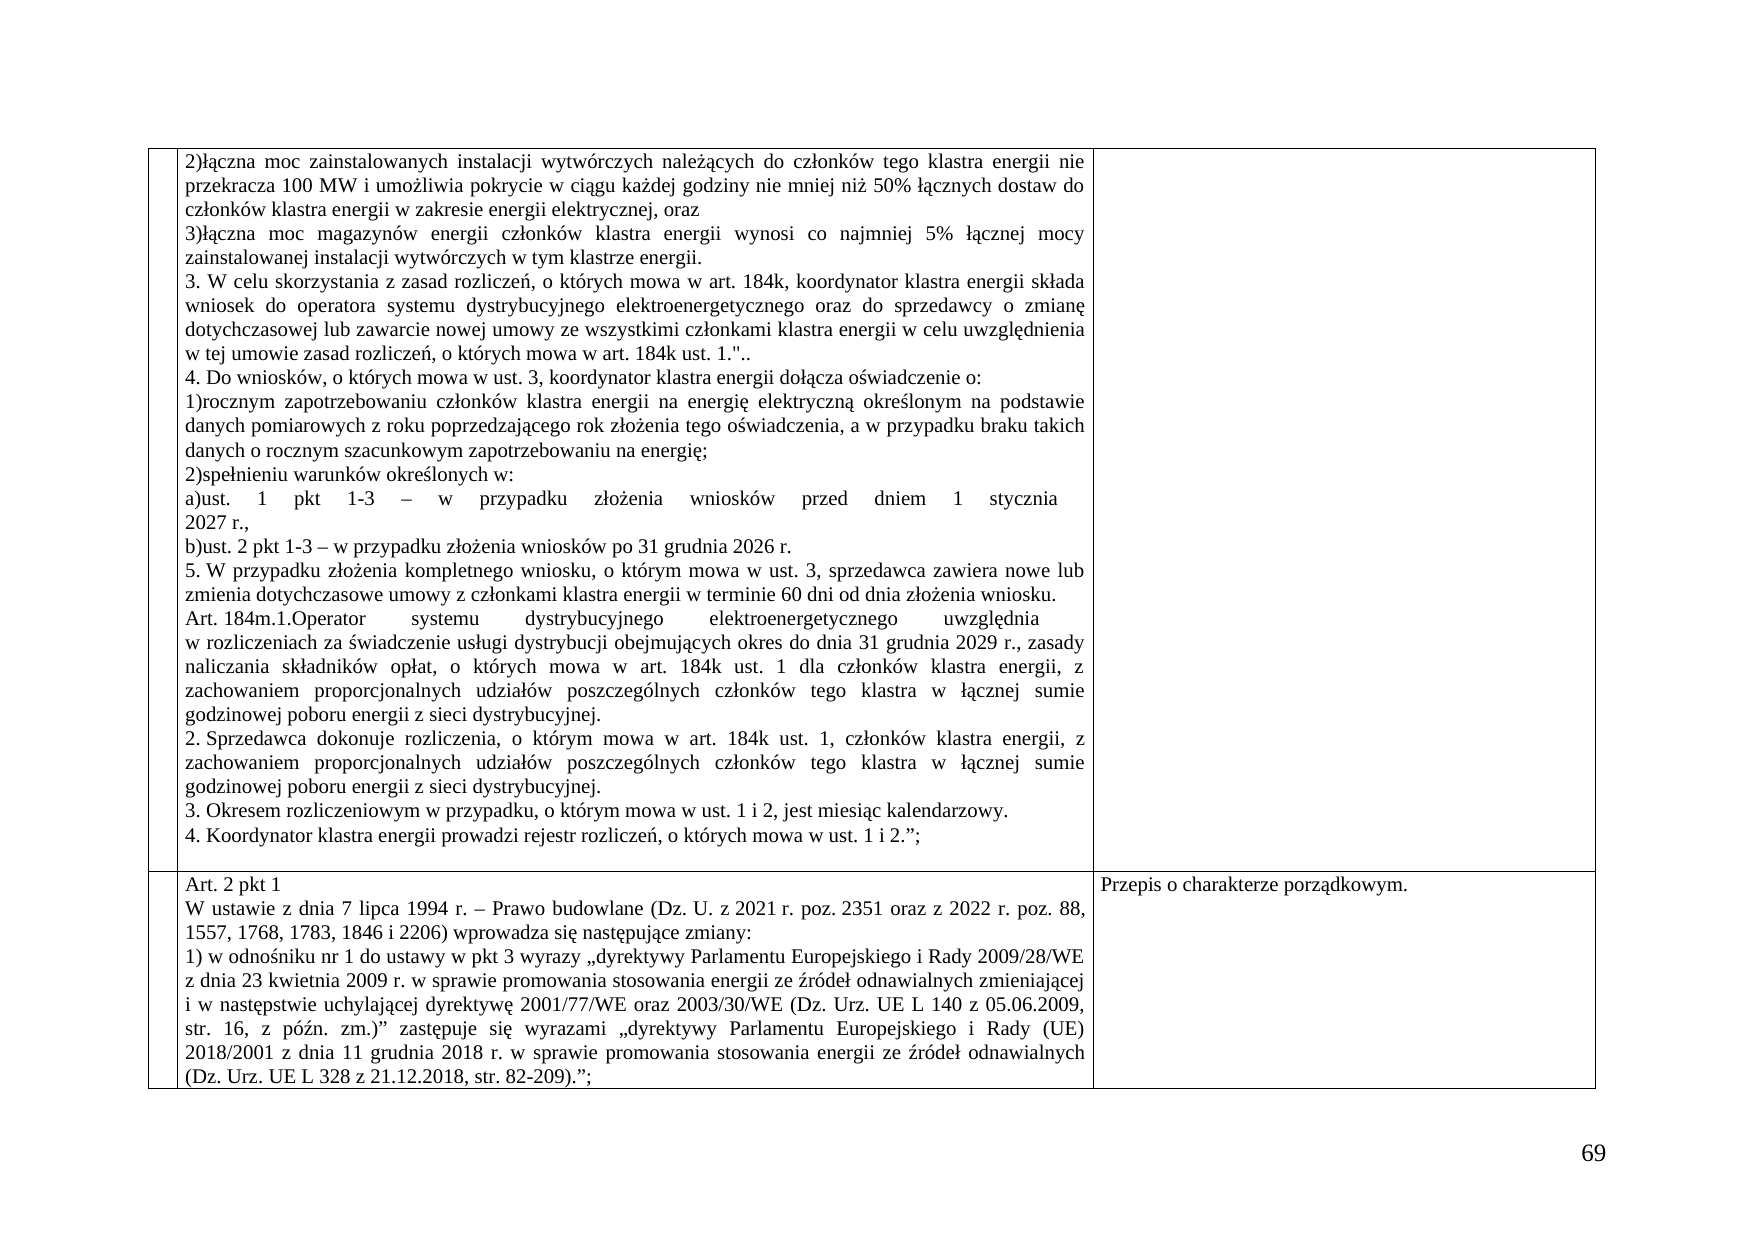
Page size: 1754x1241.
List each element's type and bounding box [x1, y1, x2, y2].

table_cell [149, 872, 177, 1088]
table_cell [149, 149, 177, 871]
table_cell [178, 872, 1093, 1088]
table_cell [1094, 872, 1595, 1088]
table_cell [1094, 149, 1595, 871]
table_cell [178, 149, 1093, 871]
